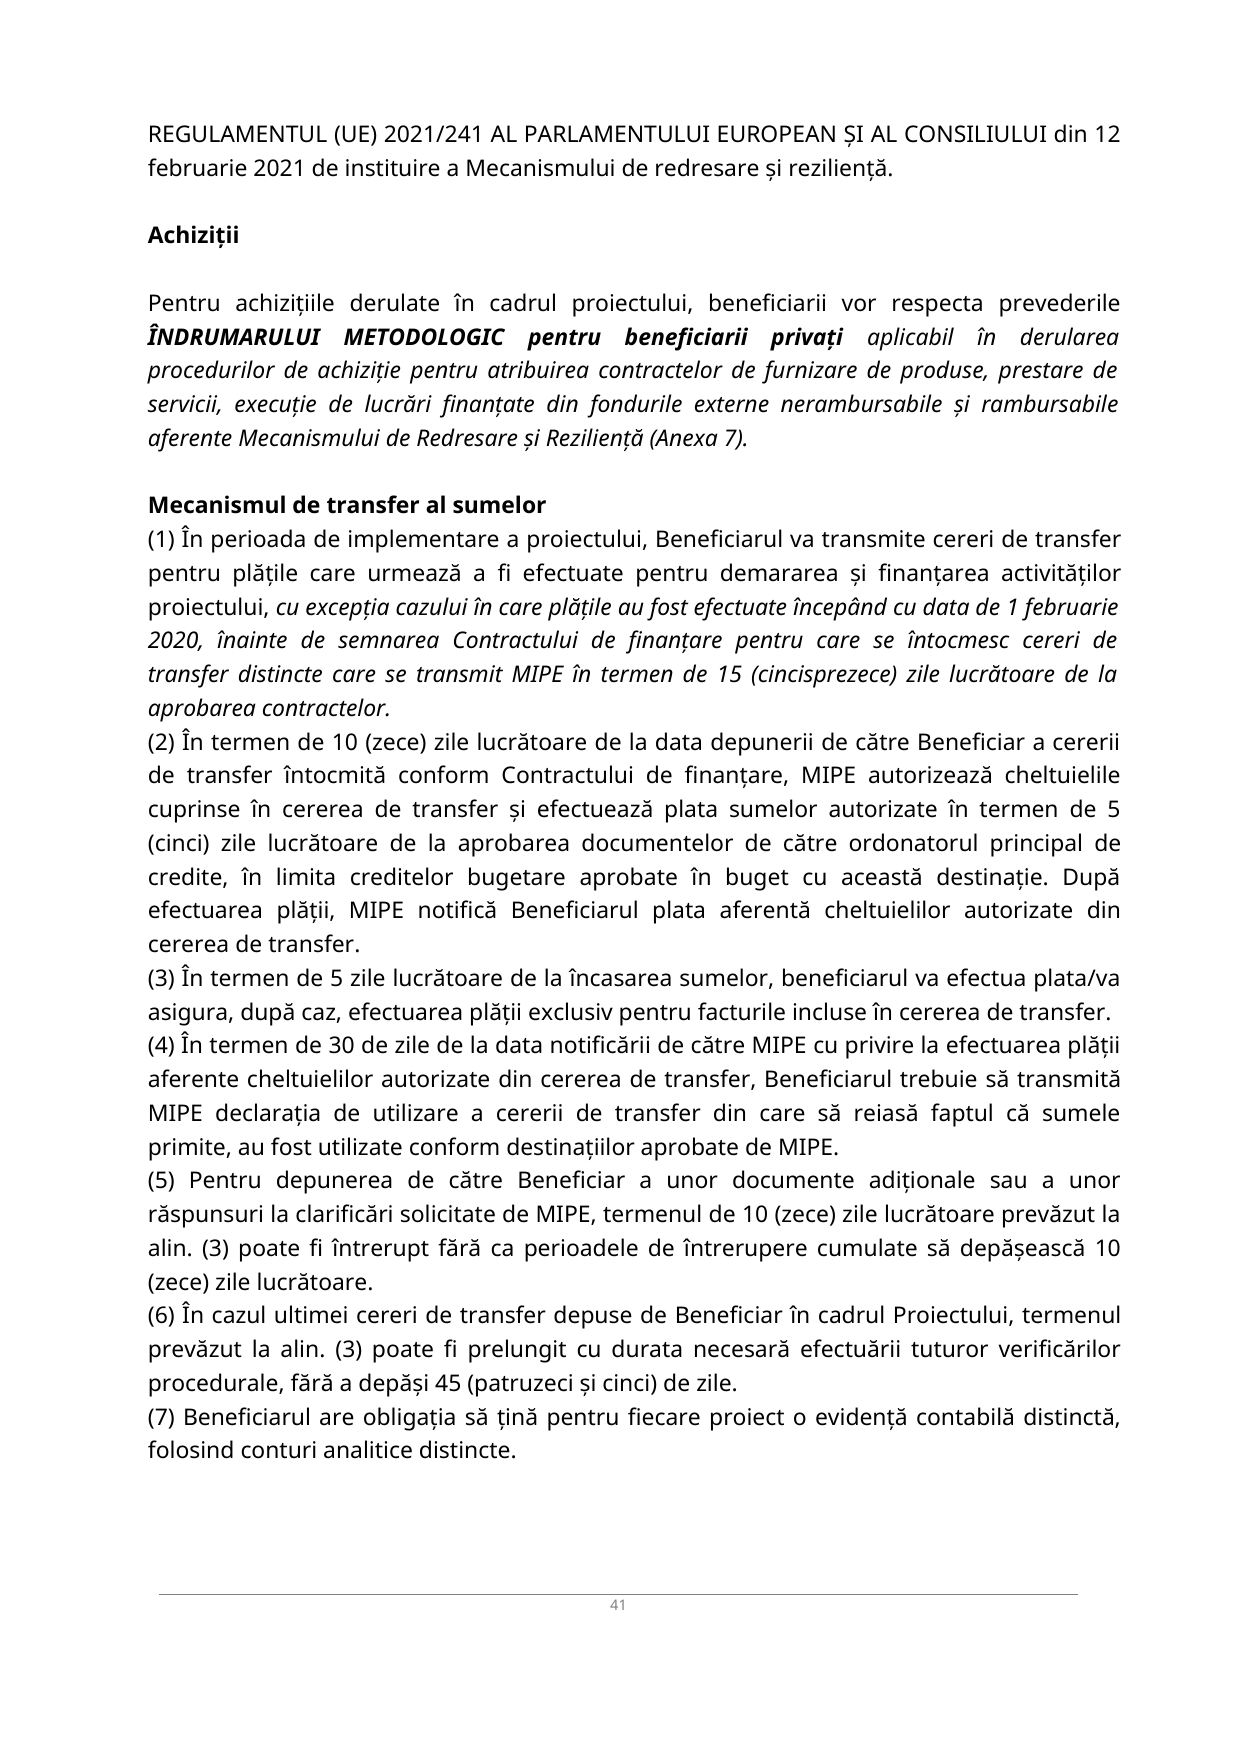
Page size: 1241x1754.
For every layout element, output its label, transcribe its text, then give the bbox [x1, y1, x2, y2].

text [148, 118, 1122, 183]
text (1) În perioada de implementare a proiectului, Beneficiarul va transmite cereri de transfer pentru plățile care urmează a fi efectuate pentru demararea și finanțarea activităților proiectului, cu excepția cazului în care plățile au fost efectuate începând cu data de 1 februarie 2020, înainte de semnarea Contractului de finanțare pentru care se întocmesc cereri de transfer distincte care se transmit MIPE în termen de 15 (cincisprezece) zile lucrătoare de la aprobarea contractelor. [148, 523, 1122, 723]
text Mecanismul de transfer al sumelor [148, 489, 1122, 521]
text Achiziții [148, 219, 1122, 251]
text (2) În termen de 10 (zece) zile lucrătoare de la data depunerii de către Beneficiar a cererii de transfer întocmită conform Contractului de finanțare, MIPE autorizează cheltuielile cuprinse în cererea de transfer și efectuează plata sumelor autorizate în termen de 5 (cinci) zile lucrătoare de la aprobarea documentelor de către ordonatorul principal de credite, în limita creditelor bugetare aprobate în buget cu această destinație. După efectuarea plății, MIPE notifică Beneficiarul plata aferentă cheltuielilor autorizate din cererea de transfer. [148, 726, 1122, 959]
text Pentru achizițiile derulate în cadrul proiectului, beneficiarii vor respecta prevederile ÎNDRUMARULUI METODOLOGIC pentru beneficiarii privați aplicabil în derularea procedurilor de achiziție pentru atribuirea contractelor de furnizare de produse, prestare de servicii, execuție de lucrări finanțate din fondurile externe nerambursabile și rambursabile aferente Mecanismului de Redresare și Reziliență (Anexa 7). [148, 287, 1122, 453]
text (4) În termen de 30 de zile de la data notificării de către MIPE cu privire la efectuarea plății aferente cheltuielilor autorizate din cererea de transfer, Beneficiarul trebuie să transmită MIPE declarația de utilizare a cererii de transfer din care să reiasă faptul că sumele primite, au fost utilizate conform destinațiilor aprobate de MIPE. [148, 1029, 1122, 1162]
text (6) În cazul ultimei cereri de transfer depuse de Beneficiar în cadrul Proiectului, termenul prevăzut la alin. (3) poate fi prelungit cu durata necesară efectuării tuturor verificărilor procedurale, fără a depăși 45 (patruzeci și cinci) de zile. [148, 1299, 1122, 1398]
text (3) În termen de 5 zile lucrătoare de la încasarea sumelor, beneficiarul va efectua plata/va asigura, după caz, efectuarea plății exclusiv pentru facturile incluse în cererea de transfer. [148, 962, 1122, 1027]
text (5) Pentru depunerea de către Beneficiar a unor documente adiționale sau a unor răspunsuri la clarificări solicitate de MIPE, termenul de 10 (zece) zile lucrătoare prevăzut la alin. (3) poate fi întrerupt fără ca perioadele de întrerupere cumulate să depășească 10 (zece) zile lucrătoare. [148, 1164, 1122, 1297]
text (7) Beneficiarul are obligația să țină pentru fiecare proiect o evidență contabilă distinctă, folosind conturi analitice distincte. [148, 1401, 1122, 1466]
